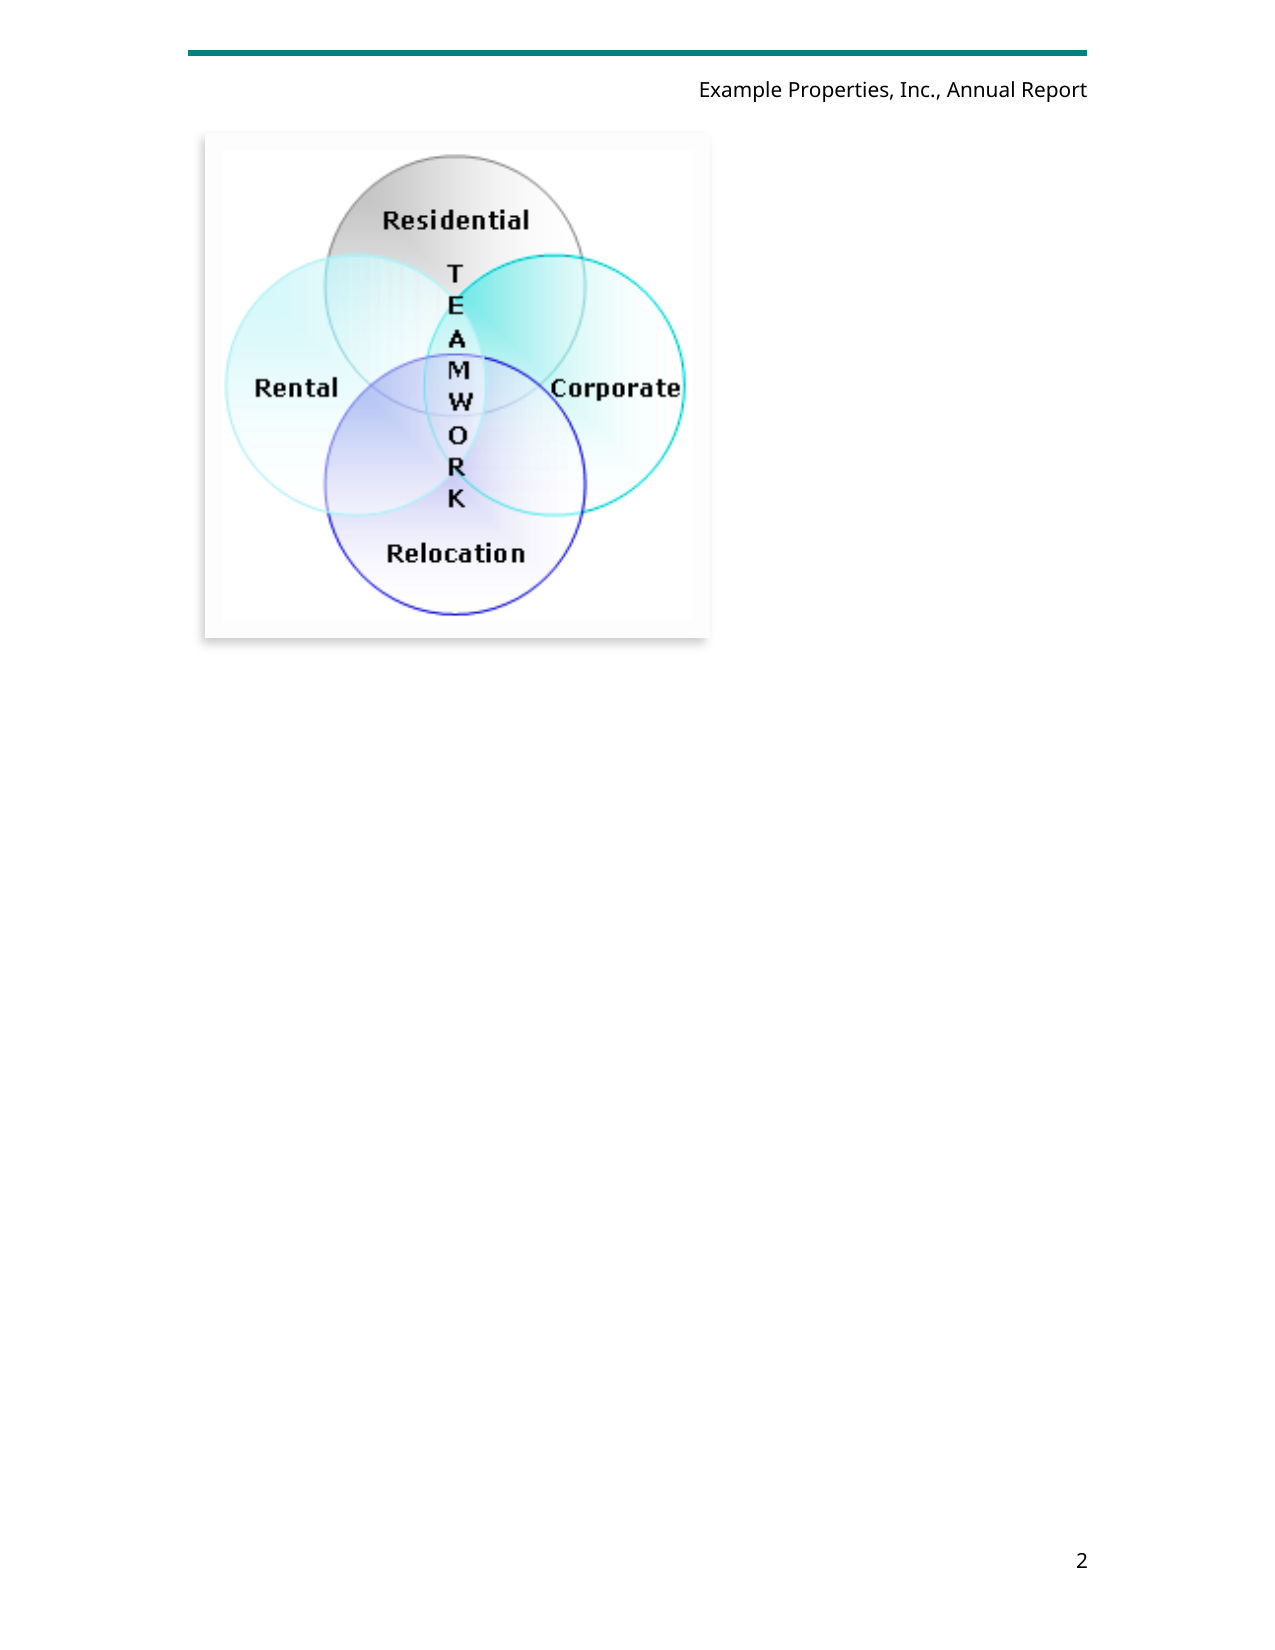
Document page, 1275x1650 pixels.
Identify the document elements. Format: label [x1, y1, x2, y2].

picture [222, 150, 693, 621]
